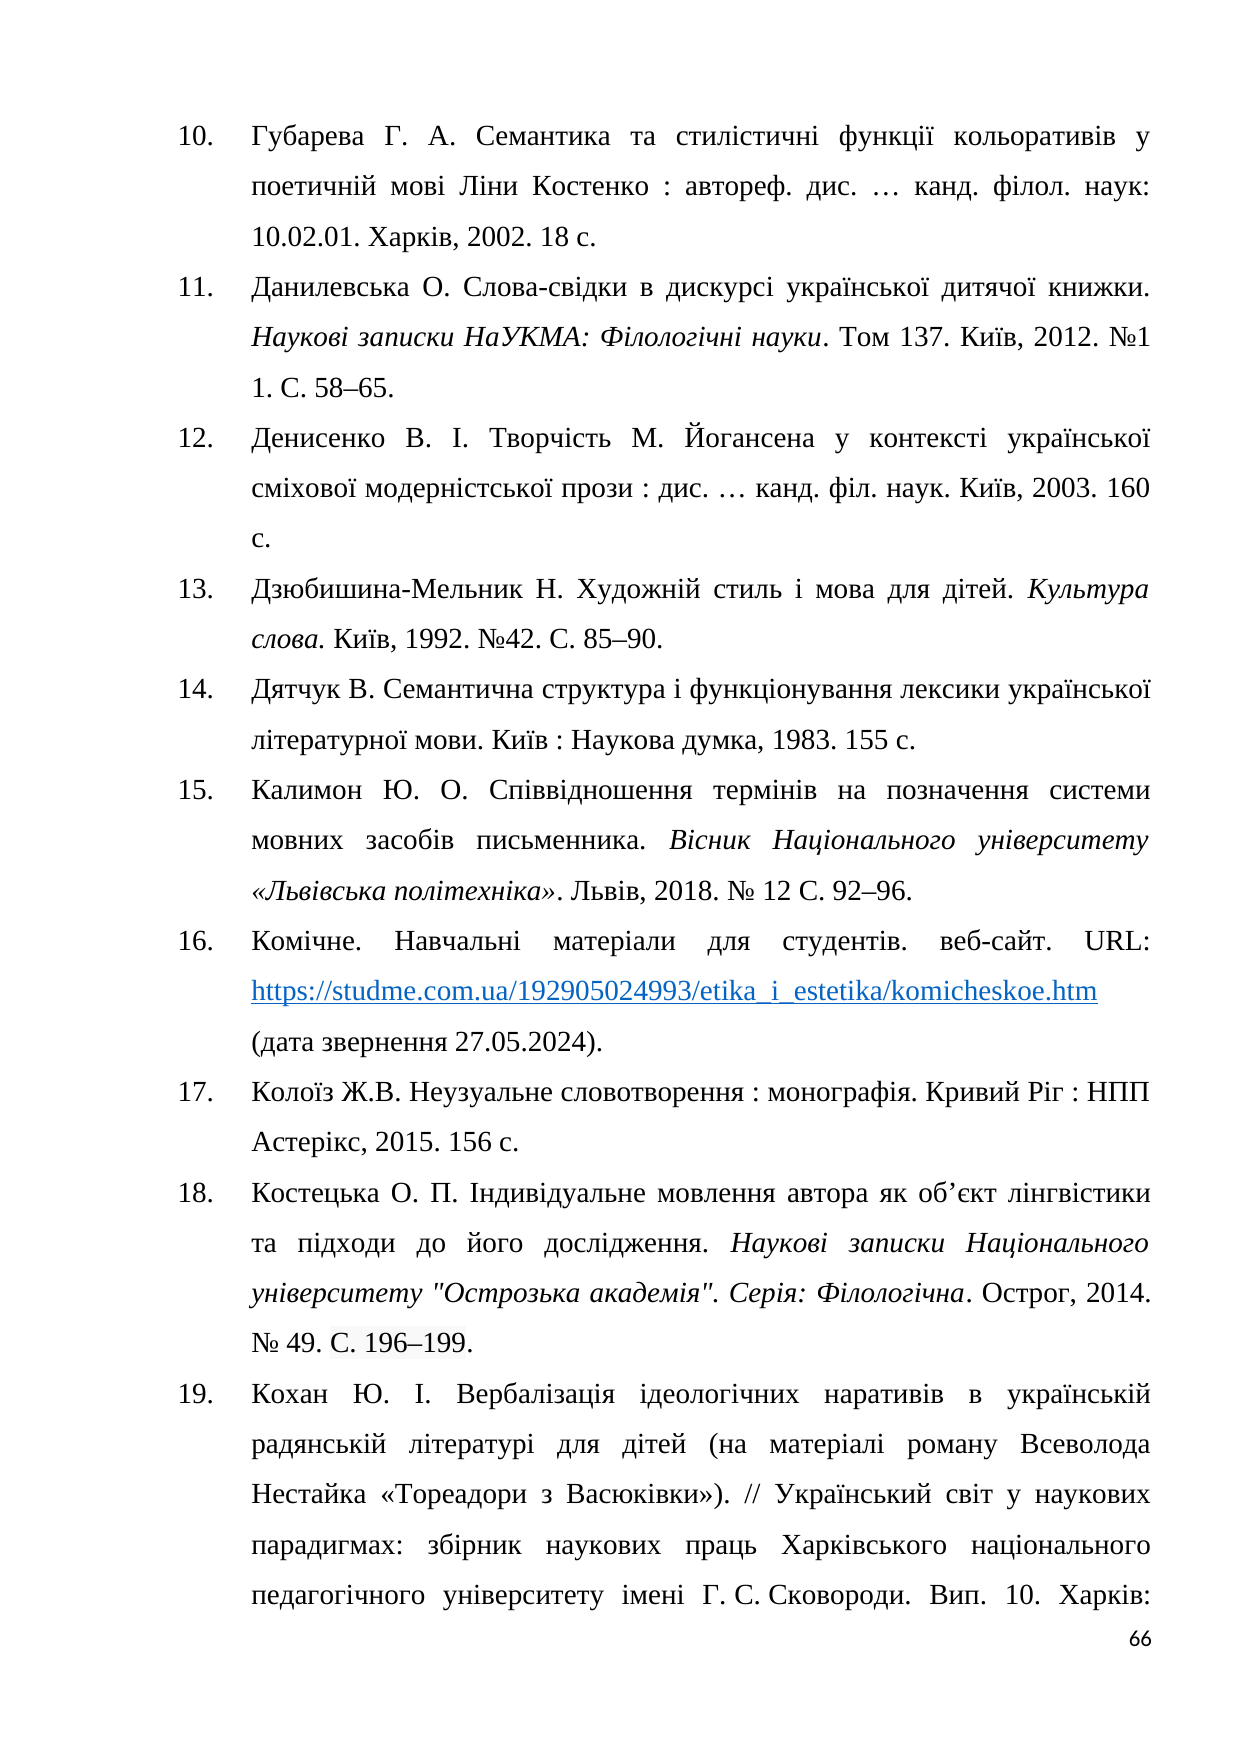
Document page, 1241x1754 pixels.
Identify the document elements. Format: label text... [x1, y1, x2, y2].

list Комічне. Навчальні матеріали для студентів. веб-сайт. URL: https://studme.com.ua/192905024993/etika_i_estetika/komicheskoe.htm (дата звернення 27.05.2024). [177, 923, 1152, 1057]
list Денисенко В. І. Творчість М. Йогансена у контексті української сміхової модерністської прози : дис. … канд. філ. наук. Київ, 2003. 160 с. [177, 420, 1152, 554]
list Губарева Г. А. Семантика та стилістичні функції кольоративів у поетичній мові Ліни Костенко : автореф. дис. … канд. філол. наук: 10.02.01. Харків, 2002. 18 с. [177, 118, 1152, 252]
list Дзюбишина-Мельник Н. Художній стиль і мова для дітей. Культура слова. Київ, 1992. №42. С. 85–90. [177, 571, 1152, 655]
list Колоїз Ж.В. Неузуальне словотворення : монографія. Кривий Ріг : НПП Астерікс, 2015. 156 с. [177, 1074, 1152, 1158]
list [177, 1376, 1152, 1611]
list Дятчук В. Семантична структура і функціонування лексики української літературної мови. Київ : Наукова думка, 1983. 155 с. [177, 672, 1152, 755]
list Данилевська О. Слова-свідки в дискурсі української дитячої книжки. Наукові записки НаУКМА: Філологічні науки. Том 137. Київ, 2012. №1 1. С. 58–65. [177, 269, 1152, 403]
list Калимон Ю. О. Співвідношення термінів на позначення системи мовних засобів письменника. Вісник Національного університету «Львівська політехніка». Львів, 2018. № 12 С. 92–96. [177, 772, 1152, 906]
list Костецька О. П. Індивідуальне мовлення автора як об’єкт лінгвістики та підходи до його дослідження. Наукові записки Національного університету "Острозька академія". Серія: Філологічна. Острог, 2014. № 49. С. 196–199. [177, 1175, 1152, 1359]
